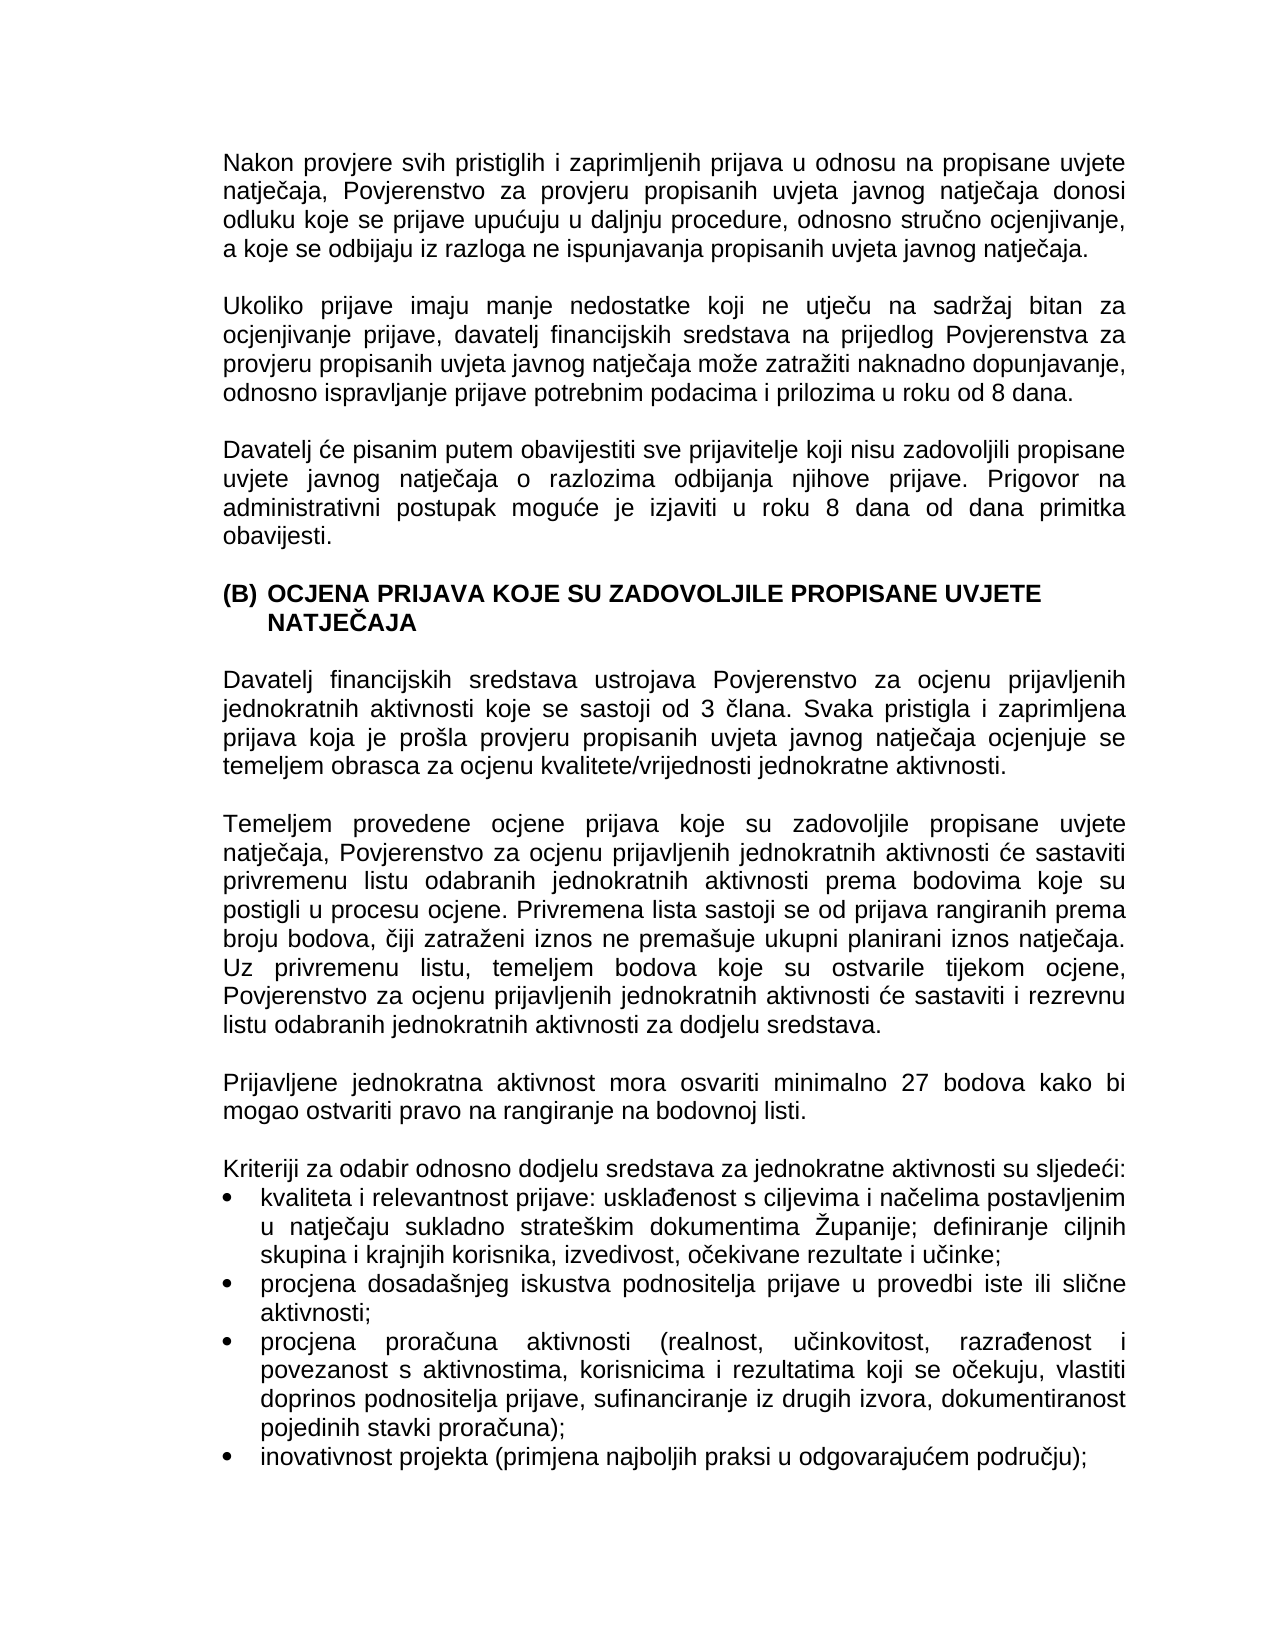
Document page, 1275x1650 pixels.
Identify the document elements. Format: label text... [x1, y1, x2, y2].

list OCJENA PRIJAVA KOJE SU ZADOVOLJILE PROPISANE UVJETE [223, 579, 1127, 608]
text Temeljem provedene ocjene prijava koje su zadovoljile propisane uvjete natječaja, Povjerenstvo za ocjenu prijavljenih jednokratnih aktivnosti će sastaviti privremenu listu odabranih jednokratnih aktivnosti prema bodovima koje su postigli u procesu ocjene. Privremena lista sastoji se od prijava rangiranih prema broju bodova, čiji zatraženi iznos ne premašuje ukupni planirani iznos natječaja. Uz privremenu listu, temeljem bodova koje su ostvarile tijekom ocjene, Povjerenstvo za ocjenu prijavljenih jednokratnih aktivnosti će sastaviti i rezrevnu listu odabranih jednokratnih aktivnosti za dodjelu sredstava. [223, 809, 1127, 1039]
text Davatelj financijskih sredstava ustrojava Povjerenstvo za ocjenu prijavljenih jednokratnih aktivnosti koje se sastoji od 3 člana. Svaka pristigla i zaprimljena prijava koja je prošla provjeru propisanih uvjeta javnog natječaja ocjenjuje se temeljem obrasca za ocjenu kvalitete/vrijednosti jednokratne aktivnosti. [223, 665, 1127, 780]
list kvaliteta i relevantnost prijave: usklađenost s ciljevima i načelima postavljenim u natječaju sukladno strateškim dokumentima Županije; definiranje ciljnih skupina i krajnjih korisnika, izvedivost, očekivane rezultate i učinke; [223, 1183, 1127, 1269]
text Kriteriji za odabir odnosno dodjelu sredstava za jednokratne aktivnosti su sljedeći: [223, 1154, 1127, 1183]
list procjena proračuna aktivnosti (realnost, učinkovitost, razrađenost i povezanost s aktivnostima, korisnicima i rezultatima koji se očekuju, vlastiti doprinos podnositelja prijave, sufinanciranje iz drugih izvora, dokumentiranost pojedinih stavki proračuna); [223, 1327, 1127, 1442]
text Davatelj će pisanim putem obavijestiti sve prijavitelje koji nisu zadovoljili propisane uvjete javnog natječaja o razlozima odbijanja njihove prijave. Prigovor na administrativni postupak moguće je izjaviti u roku 8 dana od dana primitka obavijesti. [223, 435, 1127, 550]
text NATJEČAJA [223, 608, 1127, 636]
text Prijavljene jednokratna aktivnost mora osvariti minimalno 27 bodova kako bi mogao ostvariti pravo na rangiranje na bodovnoj listi. [223, 1068, 1127, 1125]
list inovativnost projekta (primjena najboljih praksi u odgovarajućem području); [223, 1442, 1127, 1471]
list procjena dosadašnjeg iskustva podnositelja prijave u provedbi iste ili slične aktivnosti; [223, 1269, 1127, 1327]
text Ukoliko prijave imaju manje nedostatke koji ne utječu na sadržaj bitan za ocjenjivanje prijave, davatelj financijskih sredstava na prijedlog Povjerenstva za provjeru propisanih uvjeta javnog natječaja može zatražiti naknadno dopunjavanje, odnosno ispravljanje prijave potrebnim podacima i prilozima u roku od 8 dana. [223, 291, 1127, 406]
text Nakon provjere svih pristiglih i zaprimljenih prijava u odnosu na propisane uvjete natječaja, Povjerenstvo za provjeru propisanih uvjeta javnog natječaja donosi odluku koje se prijave upućuju u daljnju procedure, odnosno stručno ocjenjivanje, a koje se odbijaju iz razloga ne ispunjavanja propisanih uvjeta javnog natječaja. [223, 148, 1127, 263]
